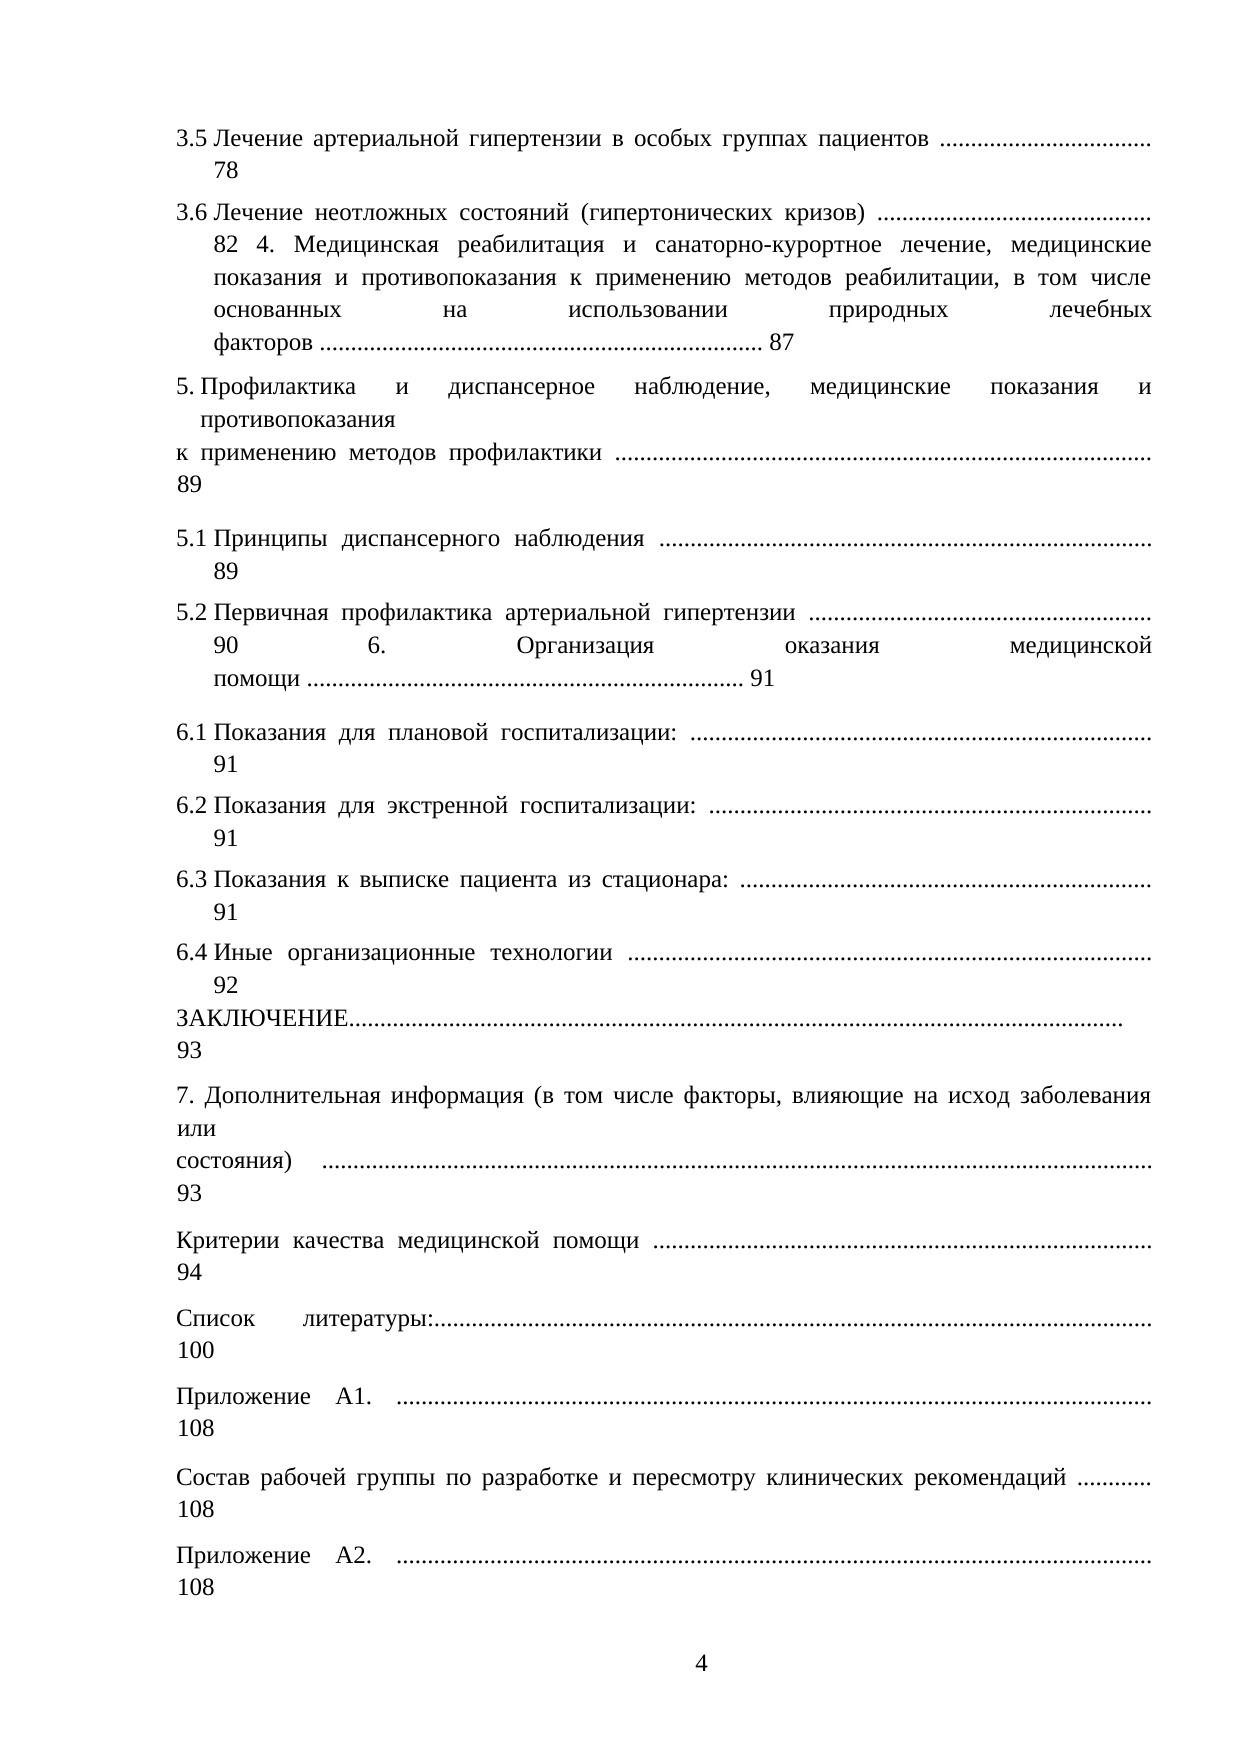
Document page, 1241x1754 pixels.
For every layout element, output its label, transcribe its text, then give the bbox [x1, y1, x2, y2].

text к применению методов профилактики ...................................................................................... 89 [176, 437, 1152, 498]
text Приложение А1. ......................................................................................................................... 108 [176, 1381, 1152, 1442]
list Показания к выписке пациента из стационара: .................................................................. 91 [176, 864, 1152, 926]
list Показания для плановой госпитализации: .......................................................................... 91 [176, 717, 1152, 778]
text ЗАКЛЮЧЕНИЕ............................................................................................................................ 93 [176, 1003, 1152, 1064]
list Принципы диспансерного наблюдения ............................................................................... 89 [176, 523, 1152, 585]
text Критерии качества медицинской помощи ................................................................................ 94 [176, 1225, 1152, 1286]
list Первичная профилактика артериальной гипертензии ....................................................... 90 6. Организация оказания медицинской помощи ...................................................................... 91 [176, 597, 1152, 692]
list Иные организационные технологии .................................................................................... 92 [176, 937, 1152, 999]
text Список литературы:................................................................................................................... 100 [176, 1303, 1152, 1364]
text Приложение А2. ......................................................................................................................... 108 [176, 1540, 1152, 1602]
list Показания для экстренной госпитализации: ....................................................................... 91 [176, 790, 1152, 852]
list Лечение неотложных состояний (гипертонических кризов) ............................................ 82 4. Медицинская реабилитация и санаторно-курортное лечение, медицинские показания и противопоказания к применению методов реабилитации, в том числе основанных на использовании природных лечебных факторов ....................................................................... 87 [176, 197, 1152, 356]
text 7. Дополнительная информация (в том числе факторы, влияющие на исход заболевания или [176, 1080, 1152, 1141]
list Лечение артериальной гипертензии в особых группах пациентов .................................. 78 [176, 123, 1152, 184]
text Состав рабочей группы по разработке и пересмотру клинических рекомендаций ............ 108 [176, 1462, 1152, 1524]
text состояния) ..................................................................................................................................... 93 [176, 1146, 1152, 1207]
list Профилактика и диспансерное наблюдение, медицинские показания и противопоказания [176, 371, 1152, 432]
